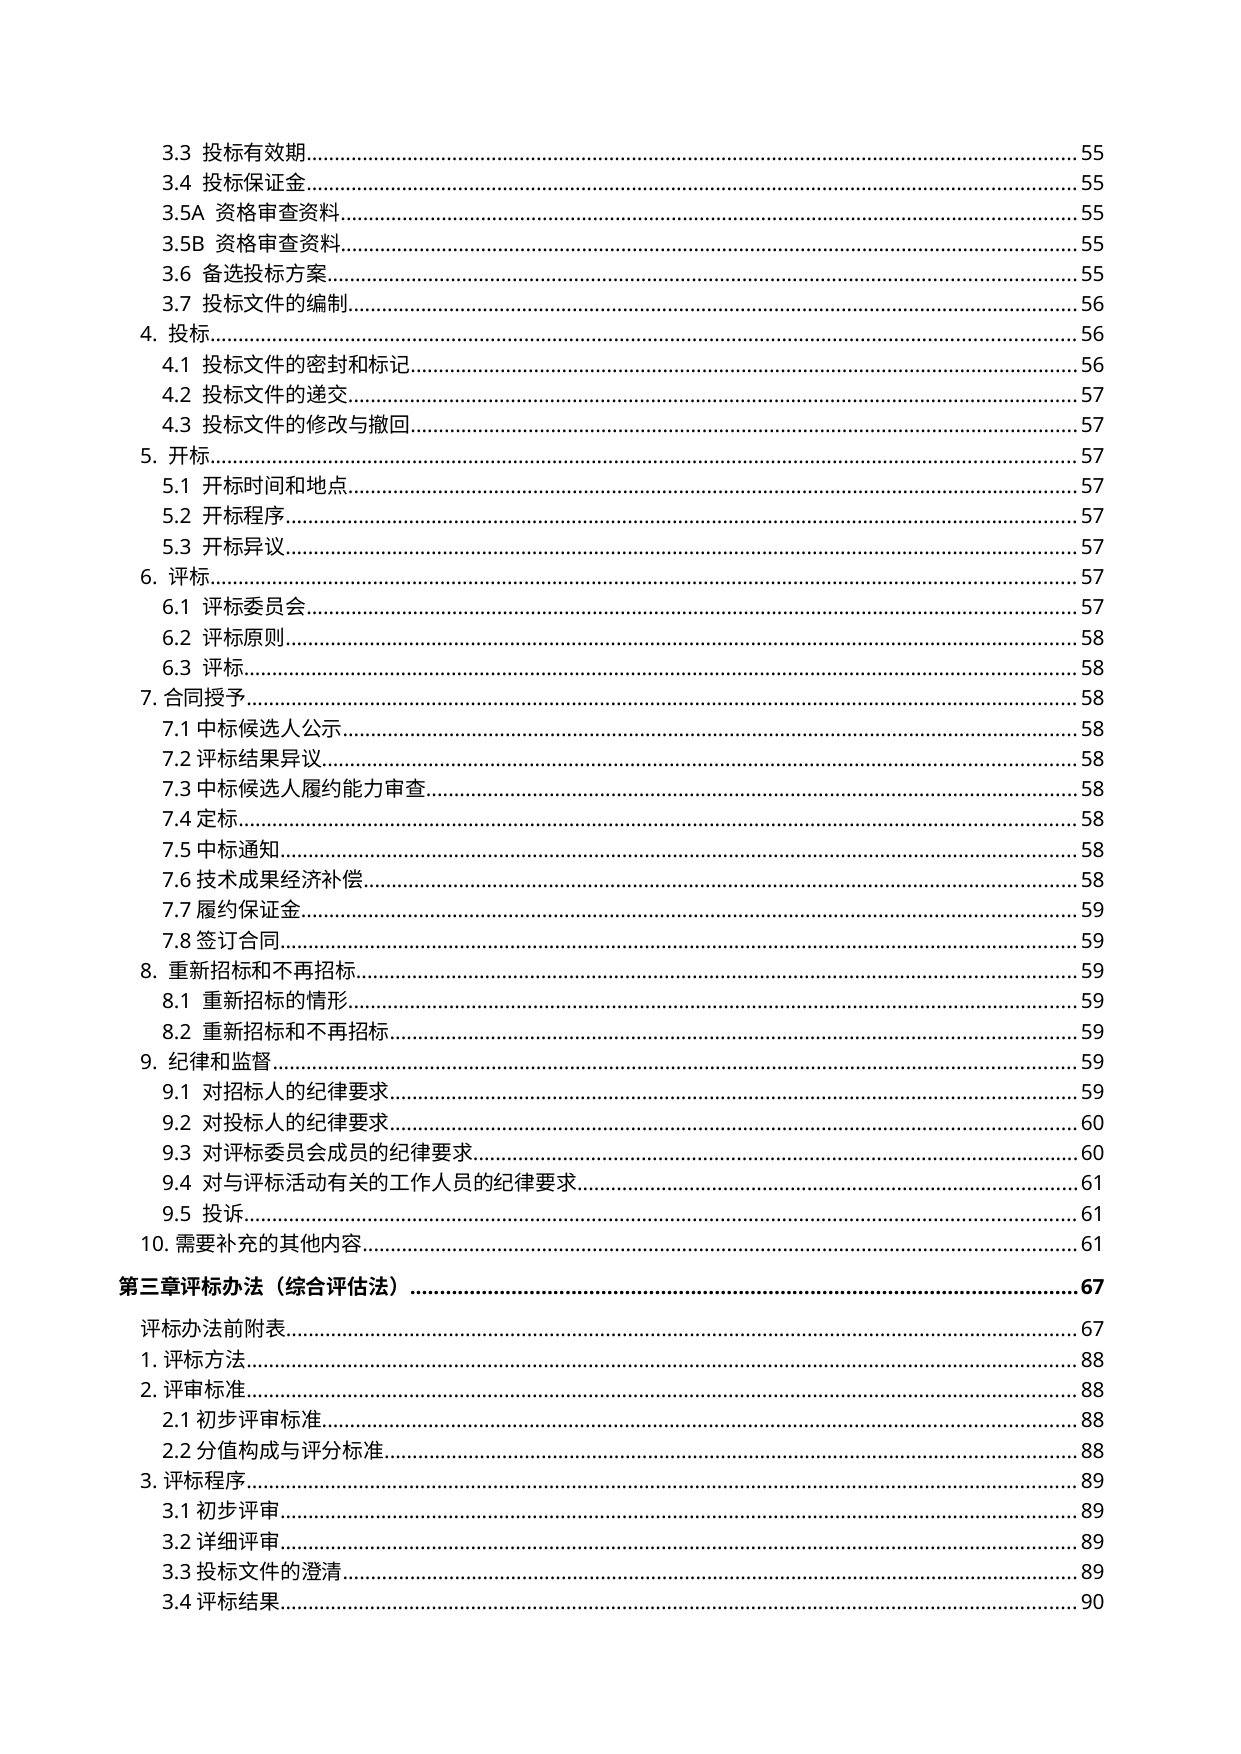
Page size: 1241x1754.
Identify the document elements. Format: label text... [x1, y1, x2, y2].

text 4.1 投标文件的密封和标记 56 [162, 348, 1104, 378]
text 3.5B 资格审查资料 55 [162, 227, 1104, 257]
text 7.6 技术成果经济补偿 58 [162, 863, 1104, 894]
text 3. 评标程序 89 [140, 1464, 1104, 1494]
text 1. 评标方法 88 [140, 1343, 1104, 1373]
text 7.1 中标候选人公示 58 [162, 712, 1104, 742]
text 7.3 中标候选人履约能力审查 58 [162, 772, 1104, 803]
text 5.1 开标时间和地点 57 [162, 469, 1104, 499]
text 6.3 评标 58 [162, 651, 1104, 681]
text 6.1 评标委员会 57 [162, 591, 1104, 621]
text 9.1 对招标人的纪律要求 59 [162, 1076, 1104, 1106]
text 6.2 评标原则 58 [162, 621, 1104, 651]
text 3.7 投标文件的编制 56 [162, 287, 1104, 318]
text 7.8 签订合同 59 [162, 924, 1104, 954]
text 8. 重新招标和不再招标 59 [140, 954, 1104, 984]
text 3.1 初步评审 89 [162, 1494, 1104, 1525]
text 10. 需要补充的其他内容 61 [140, 1227, 1104, 1257]
text 5. 开标 57 [140, 439, 1104, 469]
text 3.2 详细评审 89 [162, 1525, 1104, 1555]
text 评标办法前附表 67 [140, 1313, 1104, 1343]
text 7.2 评标结果异议 58 [162, 742, 1104, 772]
text 7.5 中标通知 58 [162, 833, 1104, 863]
text 5.2 开标程序 57 [162, 499, 1104, 530]
text 9.2 对投标人的纪律要求 60 [162, 1106, 1104, 1136]
text 6. 评标 57 [140, 560, 1104, 591]
text 4. 投标 56 [140, 318, 1104, 348]
text 第三章评标办法（综合评估法） 67 [118, 1270, 1104, 1300]
text 8.2 重新招标和不再招标 59 [162, 1015, 1104, 1045]
text 8.1 重新招标的情形 59 [162, 984, 1104, 1015]
text 2.1 初步评审标准 88 [162, 1404, 1104, 1434]
text 7.4 定标 58 [162, 803, 1104, 833]
text 3.6 备选投标方案 55 [162, 257, 1104, 287]
text 9.5 投诉 61 [162, 1197, 1104, 1227]
text 4.3 投标文件的修改与撤回 57 [162, 409, 1104, 439]
text 4.2 投标文件的递交 57 [162, 378, 1104, 409]
text 5.3 开标异议 57 [162, 530, 1104, 560]
text 7. 合同授予 58 [140, 681, 1104, 712]
text 3.4 评标结果 90 [162, 1586, 1104, 1616]
text 2.2 分值构成与评分标准 88 [162, 1434, 1104, 1464]
text 3.4 投标保证金 55 [162, 166, 1104, 196]
text 2. 评审标准 88 [140, 1373, 1104, 1404]
text 3.5A 资格审查资料 55 [162, 196, 1104, 227]
text 9.3 对评标委员会成员的纪律要求 60 [162, 1136, 1104, 1166]
text 3.3 投标文件的澄清 89 [162, 1555, 1104, 1586]
text 9. 纪律和监督 59 [140, 1045, 1104, 1076]
text 3.3 投标有效期 55 [162, 136, 1104, 166]
text 9.4 对与评标活动有关的工作人员的纪律要求 61 [162, 1166, 1104, 1197]
text 7.7 履约保证金 59 [162, 894, 1104, 924]
